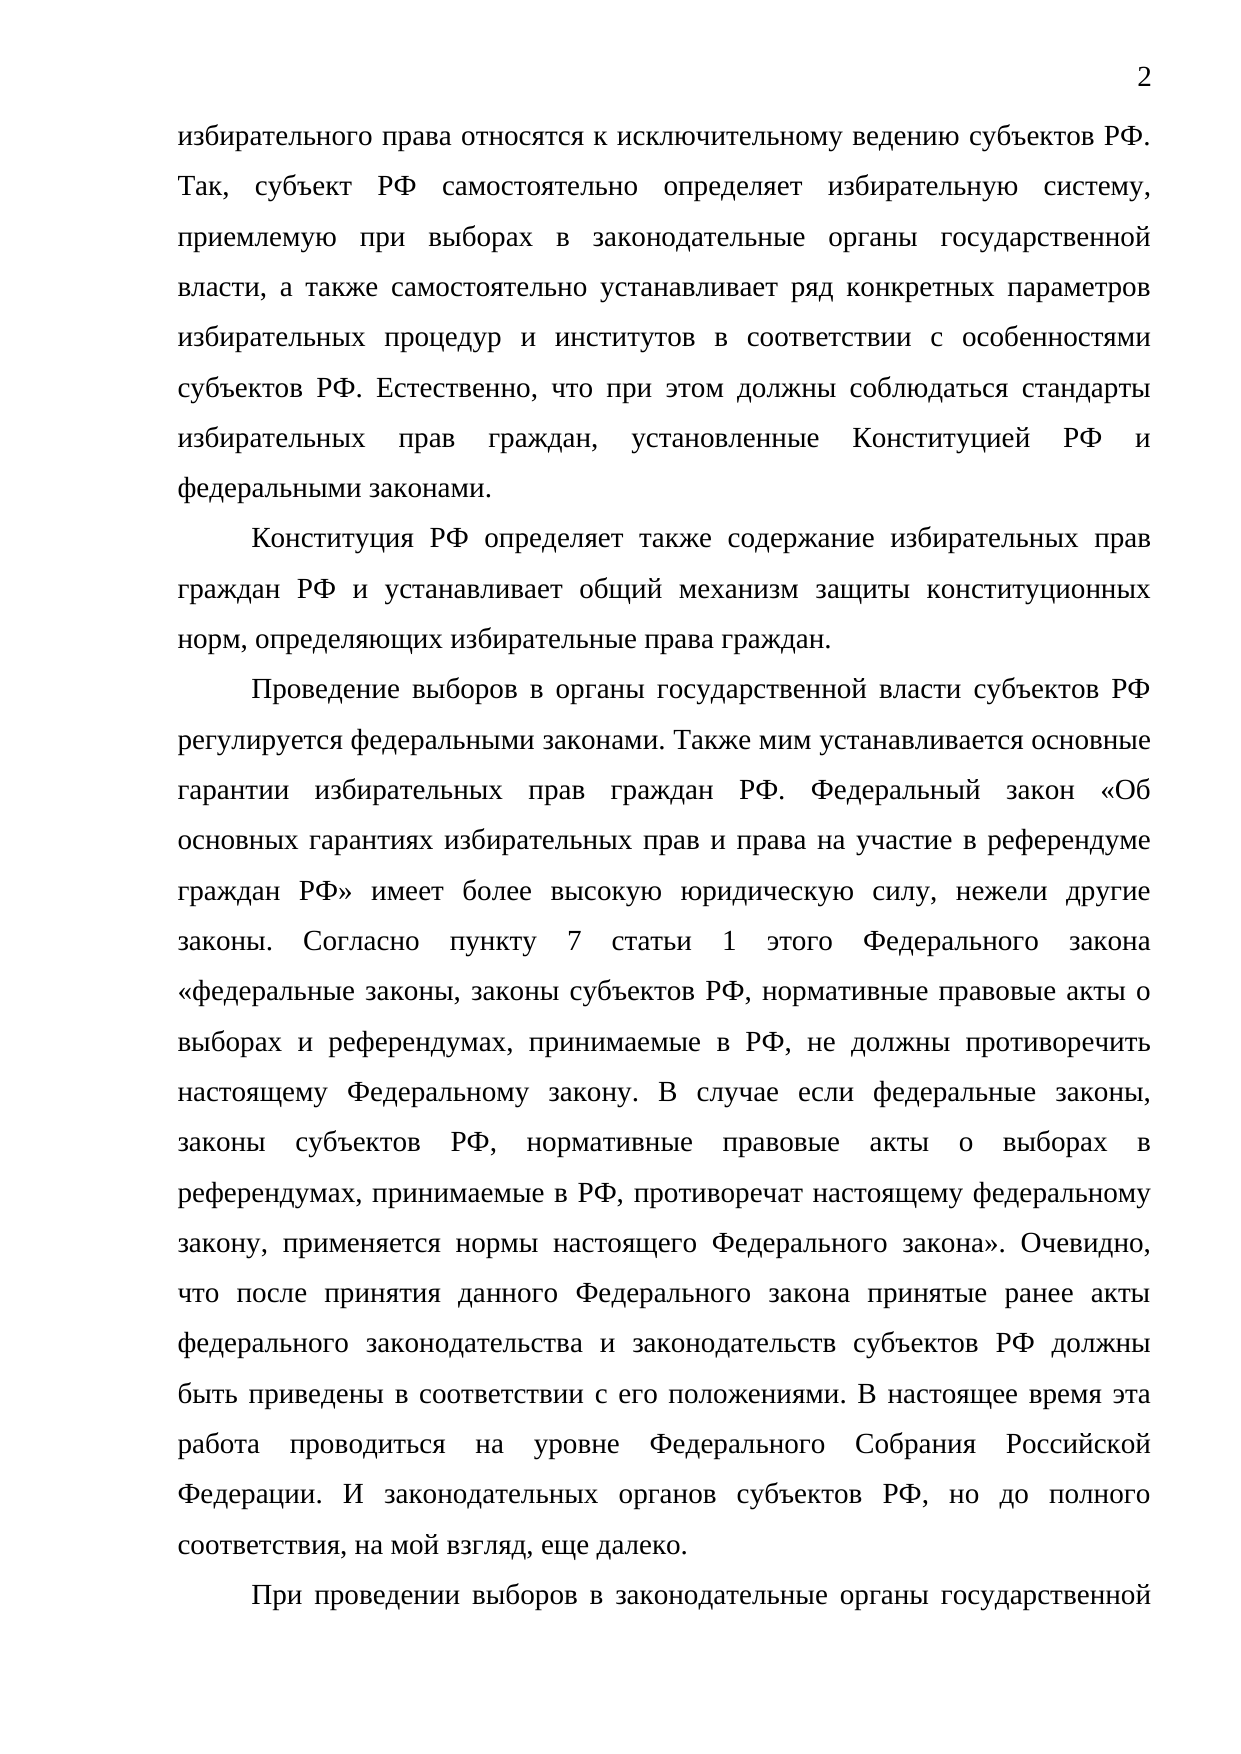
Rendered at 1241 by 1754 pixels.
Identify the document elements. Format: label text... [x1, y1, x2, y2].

text Конституция РФ определяет также содержание избирательных прав граждан РФ и устанавливает общий механизм защиты конституционных норм, определяющих избирательные права граждан. [177, 521, 1152, 655]
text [177, 118, 1152, 504]
text Проведение выборов в органы государственной власти субъектов РФ регулируется федеральными законами. Также мим устанавливается основные гарантии избирательных прав граждан РФ. Федеральный закон «Об основных гарантиях избирательных прав и права на участие в референдуме граждан РФ» имеет более высокую юридическую силу, нежели другие законы. Согласно пункту 7 статьи 1 этого Федерального закона «федеральные законы, законы субъектов РФ, нормативные правовые акты о выборах и референдумах, принимаемые в РФ, не должны противоречить настоящему Федеральному закону. В случае если федеральные законы, законы субъектов РФ, нормативные правовые акты о выборах в референдумах, принимаемые в РФ, противоречат настоящему федеральному закону, применяется нормы настоящего Федерального закона». Очевидно, что после принятия данного Федерального закона принятые ранее акты федерального законодательства и законодательств субъектов РФ должны быть приведены в соответствии с его положениями. В настоящее время эта работа проводиться на уровне Федерального Собрания Российской Федерации. И законодательных органов субъектов РФ, но до полного соответствия, на мой взгляд, еще далеко. [177, 672, 1152, 1560]
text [177, 1577, 1152, 1611]
